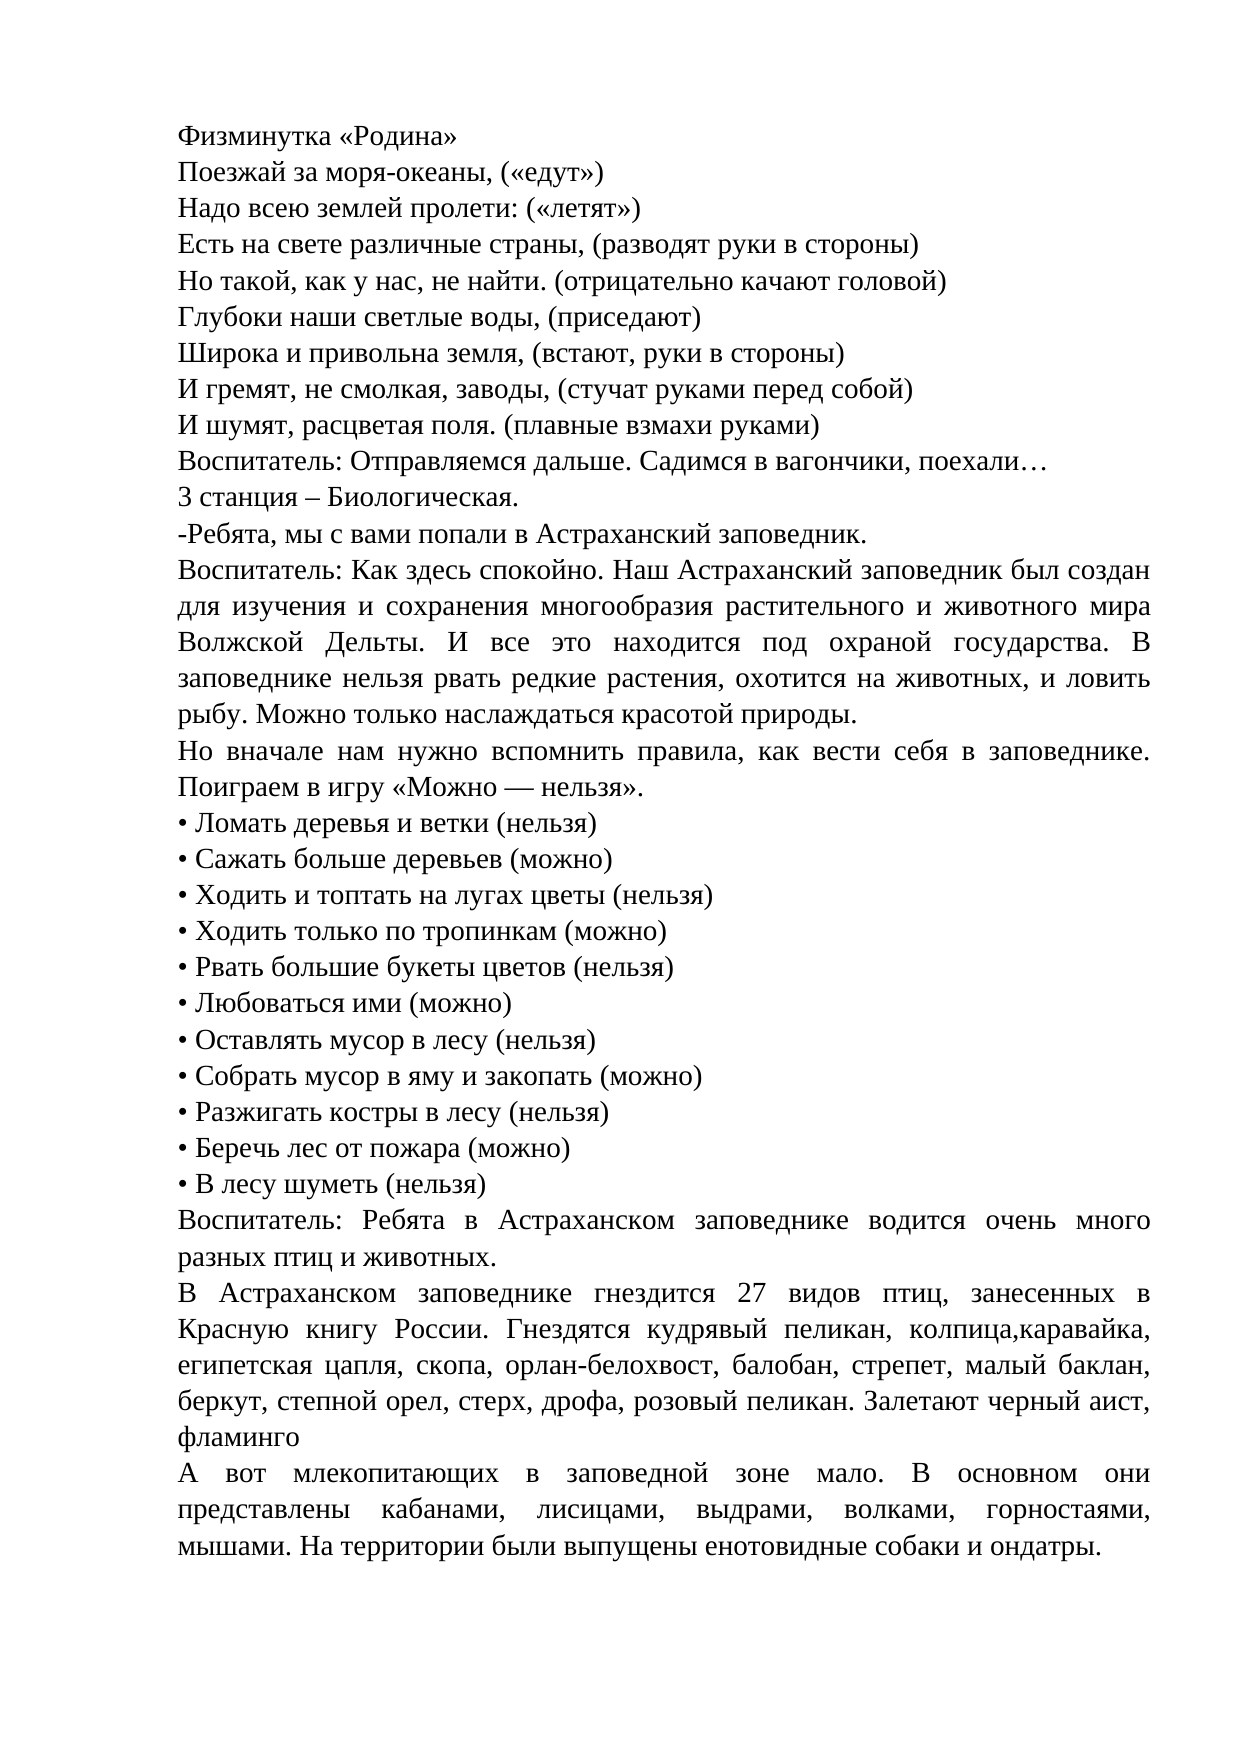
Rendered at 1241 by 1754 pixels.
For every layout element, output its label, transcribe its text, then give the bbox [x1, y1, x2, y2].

text И гремят, не смолкая, заводы, (стучат руками перед собой) [177, 371, 1152, 405]
text • Разжигать костры в лесу (нельзя) [177, 1094, 1152, 1128]
text • Ходить и топтать на лугах цветы (нельзя) [177, 877, 1152, 911]
text • Рвать большие букеты цветов (нельзя) [177, 949, 1152, 983]
text Воспитатель: Как здесь спокойно. Наш Астраханский заповедник был создан для изучения и сохранения многообразия растительного и животного мира Волжской Дельты. И все это находится под охраной государства. В заповеднике нельзя рвать редкие растения, охотится на животных, и ловить рыбу. Можно только наслаждаться красотой природы. [177, 552, 1152, 730]
text • Оставлять мусор в лесу (нельзя) [177, 1022, 1152, 1055]
text Воспитатель: Ребята в Астраханском заповеднике водится очень много разных птиц и животных. [177, 1202, 1152, 1272]
text Есть на свете различные страны, (разводят руки в стороны) [177, 227, 1152, 260]
text • В лесу шуметь (нельзя) [177, 1166, 1152, 1200]
text Но такой, как у нас, не найти. (отрицательно качают головой) [177, 263, 1152, 296]
text • Ломать деревья и ветки (нельзя) [177, 805, 1152, 838]
text А вот млекопитающих в заповедной зоне мало. В основном они представлены кабанами, лисицами, выдрами, волками, горностаями, мышами. На территории были выпущены енотовидные собаки и ондатры. [177, 1456, 1152, 1561]
text Надо всею землей пролети: («летят») [177, 190, 1152, 224]
text Воспитатель: Отправляемся дальше. Садимся в вагончики, поехали… [177, 443, 1152, 477]
text • Беречь лес от пожара (можно) [177, 1130, 1152, 1164]
text • Ходить только по тропинкам (можно) [177, 913, 1152, 947]
text • Сажать больше деревьев (можно) [177, 841, 1152, 874]
text 3 станция – Биологическая. [177, 479, 1152, 513]
text Широка и привольна земля, (встают, руки в стороны) [177, 335, 1152, 368]
text Физминутка «Родина» [177, 118, 1152, 152]
text -Ребята, мы с вами попали в Астраханский заповедник. [177, 516, 1152, 549]
text Глубоки наши светлые воды, (приседают) [177, 299, 1152, 332]
text Но вначале нам нужно вспомнить правила, как вести себя в заповеднике. Поиграем в игру «Можно — нельзя». [177, 733, 1152, 802]
text • Любоваться ими (можно) [177, 986, 1152, 1019]
text И шумят, расцветая поля. (плавные взмахи руками) [177, 407, 1152, 441]
text В Астраханском заповеднике гнездится 27 видов птиц, занесенных в Красную книгу России. Гнездятся кудрявый пеликан, колпица,каравайка, египетская цапля, скопа, орлан-белохвост, балобан, стрепет, малый баклан, беркут, степной орел, стерх, дрофа, розовый пеликан. Залетают черный аист, фламинго [177, 1275, 1152, 1453]
text Поезжай за моря-океаны, («едут») [177, 154, 1152, 188]
text • Собрать мусор в яму и закопать (можно) [177, 1058, 1152, 1091]
